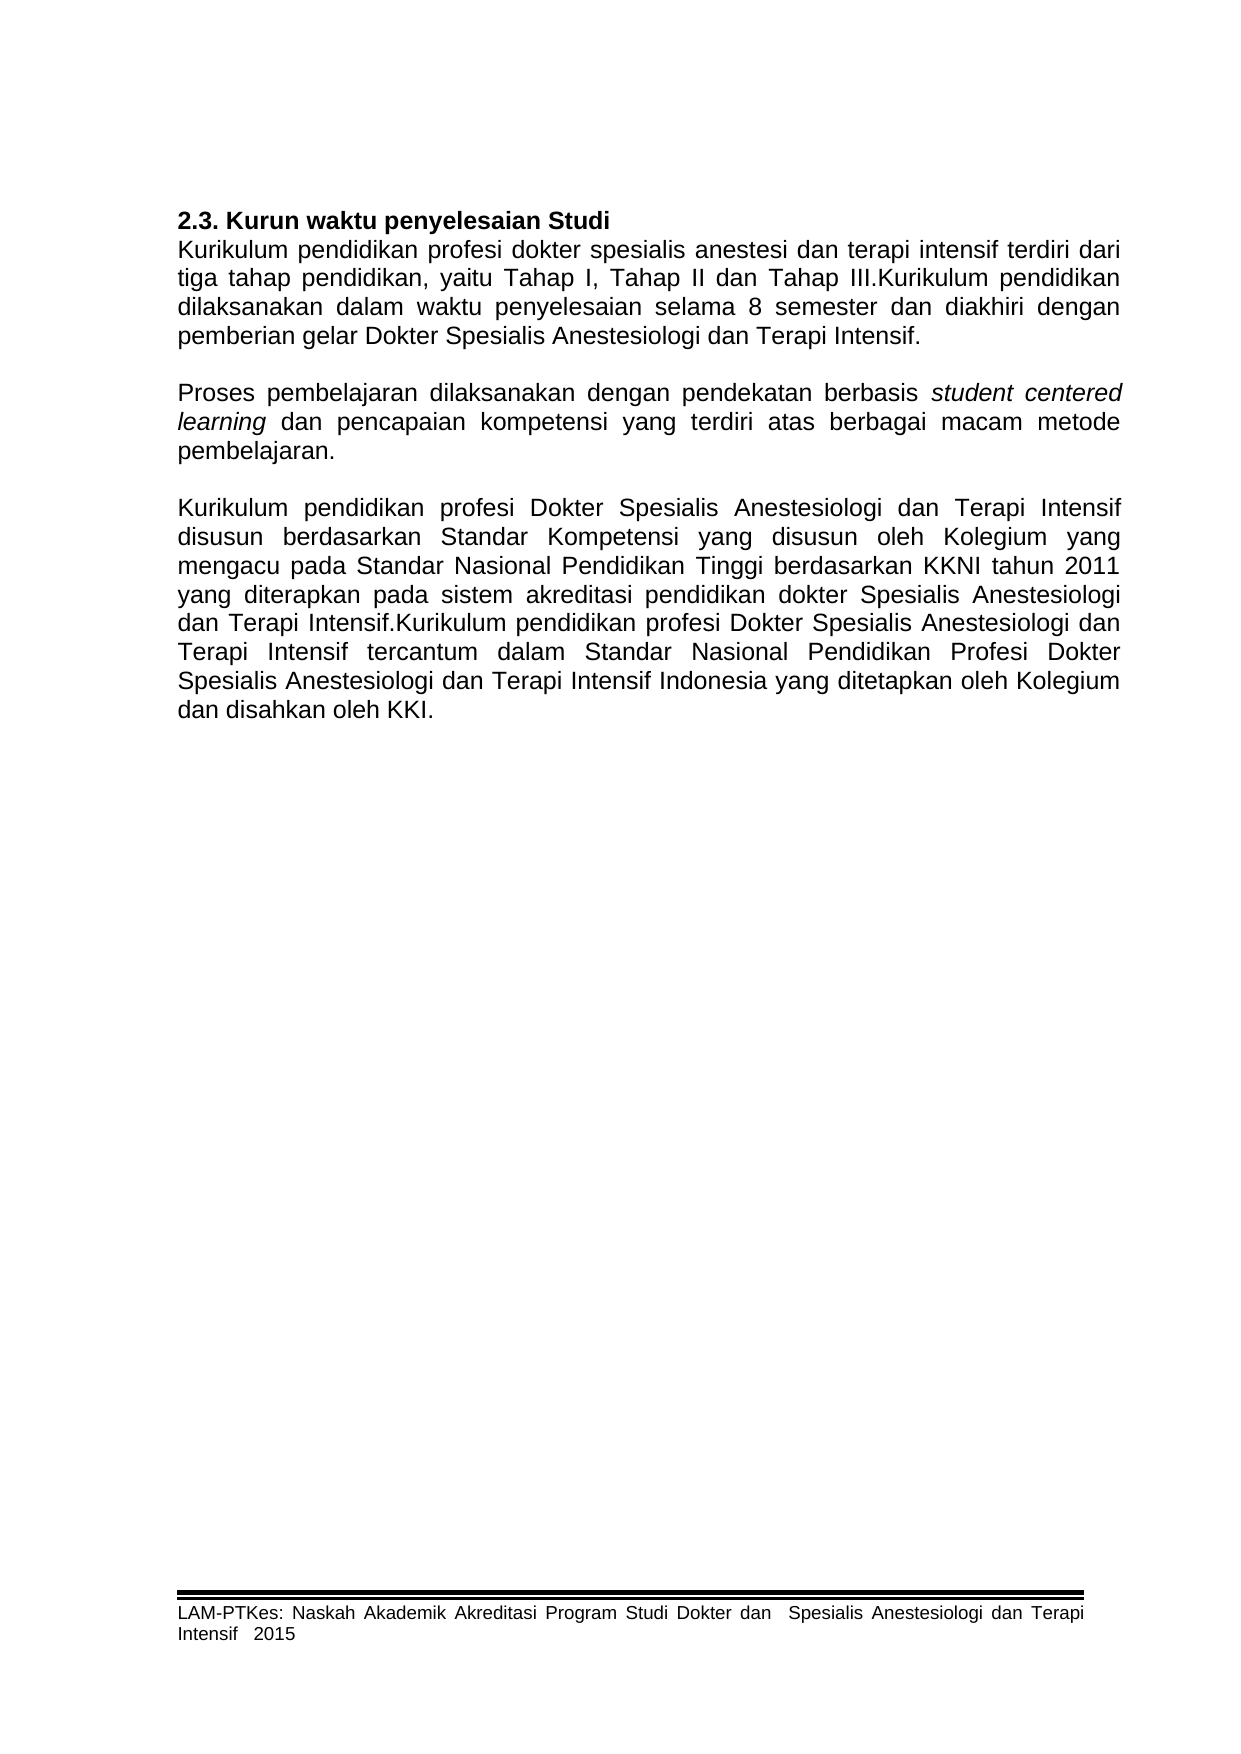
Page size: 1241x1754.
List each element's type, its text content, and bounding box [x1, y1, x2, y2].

text Kurikulum pendidikan profesi dokter spesialis anestesi dan terapi intensif terdiri dari tiga tahap pendidikan, yaitu Tahap I, Tahap II dan Tahap III.Kurikulum pendidikan dilaksanakan dalam waktu penyelesaian selama 8 semester dan diakhiri dengan pemberian gelar Dokter Spesialis Anestesiologi dan Terapi Intensif. [177, 235, 1122, 350]
text Proses pembelajaran dilaksanakan dengan pendekatan berbasis student centered learning dan pencapaian kompetensi yang terdiri atas berbagai macam metode pembelajaran. [177, 378, 1122, 465]
text Kurikulum pendidikan profesi Dokter Spesialis Anestesiologi dan Terapi Intensif disusun berdasarkan Standar Kompetensi yang disusun oleh Kolegium yang mengacu pada Standar Nasional Pendidikan Tinggi berdasarkan KKNI tahun 2011 yang diterapkan pada sistem akreditasi pendidikan dokter Spesialis Anestesiologi dan Terapi Intensif.Kurikulum pendidikan profesi Dokter Spesialis Anestesiologi dan Terapi Intensif tercantum dalam Standar Nasional Pendidikan Profesi Dokter Spesialis Anestesiologi dan Terapi Intensif Indonesia yang ditetapkan oleh Kolegium dan disahkan oleh KKI. [177, 493, 1122, 723]
text 2.3. Kurun waktu penyelesaian Studi [177, 206, 1122, 235]
